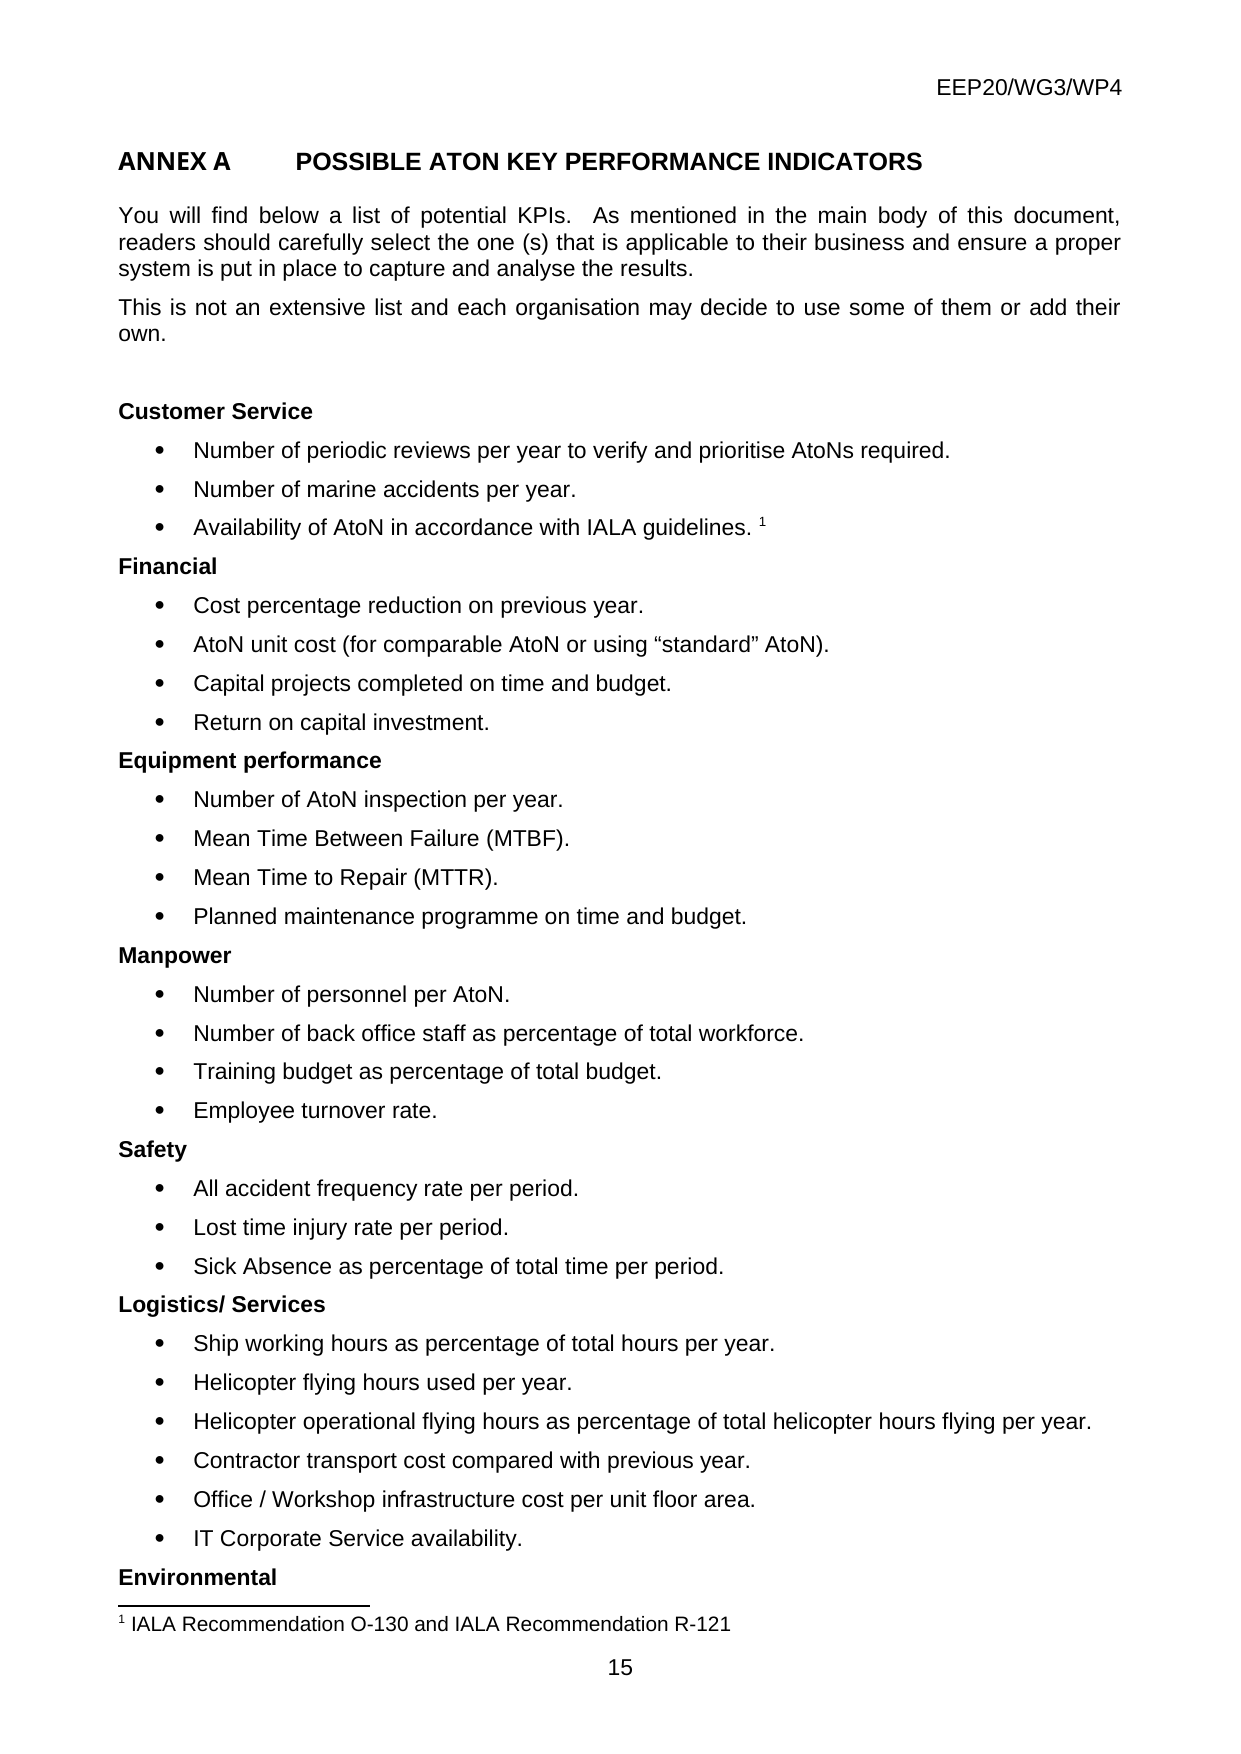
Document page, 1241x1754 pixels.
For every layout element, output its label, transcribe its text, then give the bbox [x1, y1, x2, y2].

list Office / Workshop infrastructure cost per unit floor area. [156, 1486, 1122, 1512]
list Lost time injury rate per period. [156, 1214, 1122, 1240]
list Number of marine accidents per year. [156, 476, 1122, 502]
list Number of personnel per AtoN. [156, 981, 1122, 1007]
list Mean Time Between Failure (MTBF). [156, 825, 1122, 852]
text This is not an extensive list and each organisation may decide to use some of them or add their own. [118, 294, 1122, 346]
list Number of AtoN inspection per year. [156, 786, 1122, 813]
subtitle Environmental [118, 1563, 1122, 1590]
list Number of periodic reviews per year to verify and prioritise AtoNs required. [156, 437, 1122, 463]
list Capital projects completed on time and budget. [156, 670, 1122, 696]
list Number of back office staff as percentage of total workforce. [156, 1019, 1122, 1046]
list Cost percentage reduction on previous year. [156, 592, 1122, 618]
list Employee turnover rate. [156, 1097, 1122, 1123]
subtitle Customer Service [118, 398, 1122, 424]
list Mean Time to Repair (MTTR). [156, 864, 1122, 890]
subtitle Manpower [118, 942, 1122, 968]
list Return on capital investment. [156, 709, 1122, 735]
list Availability of AtoN in accordance with IALA guidelines. [156, 514, 1122, 541]
list Helicopter flying hours used per year. [156, 1369, 1122, 1396]
subtitle Safety [118, 1136, 1122, 1162]
list Training budget as percentage of total budget. [156, 1058, 1122, 1085]
list Sick Absence as percentage of total time per period. [156, 1253, 1122, 1279]
subtitle Logistics/ Services [118, 1291, 1122, 1318]
list Contractor transport cost compared with previous year. [156, 1447, 1122, 1473]
text You will find below a list of potential KPIs. As mentioned in the main body of this document, readers should carefully select the one (s) that is applicable to their business and ensure a proper system is put in place to capture and analyse the results. [118, 202, 1122, 281]
list Planned maintenance programme on time and budget. [156, 903, 1122, 929]
list IT Corporate Service availability. [156, 1524, 1122, 1551]
list Ship working hours as percentage of total hours per year. [156, 1330, 1122, 1357]
text Possible Aton key performance indicators [118, 143, 1122, 177]
list All accident frequency rate per period. [156, 1175, 1122, 1201]
subtitle Financial [118, 553, 1122, 579]
subtitle Equipment performance [118, 747, 1122, 774]
list AtoN unit cost (for comparable AtoN or using “standard” AtoN). [156, 631, 1122, 657]
list Helicopter operational flying hours as percentage of total helicopter hours flying per year. [156, 1408, 1122, 1434]
